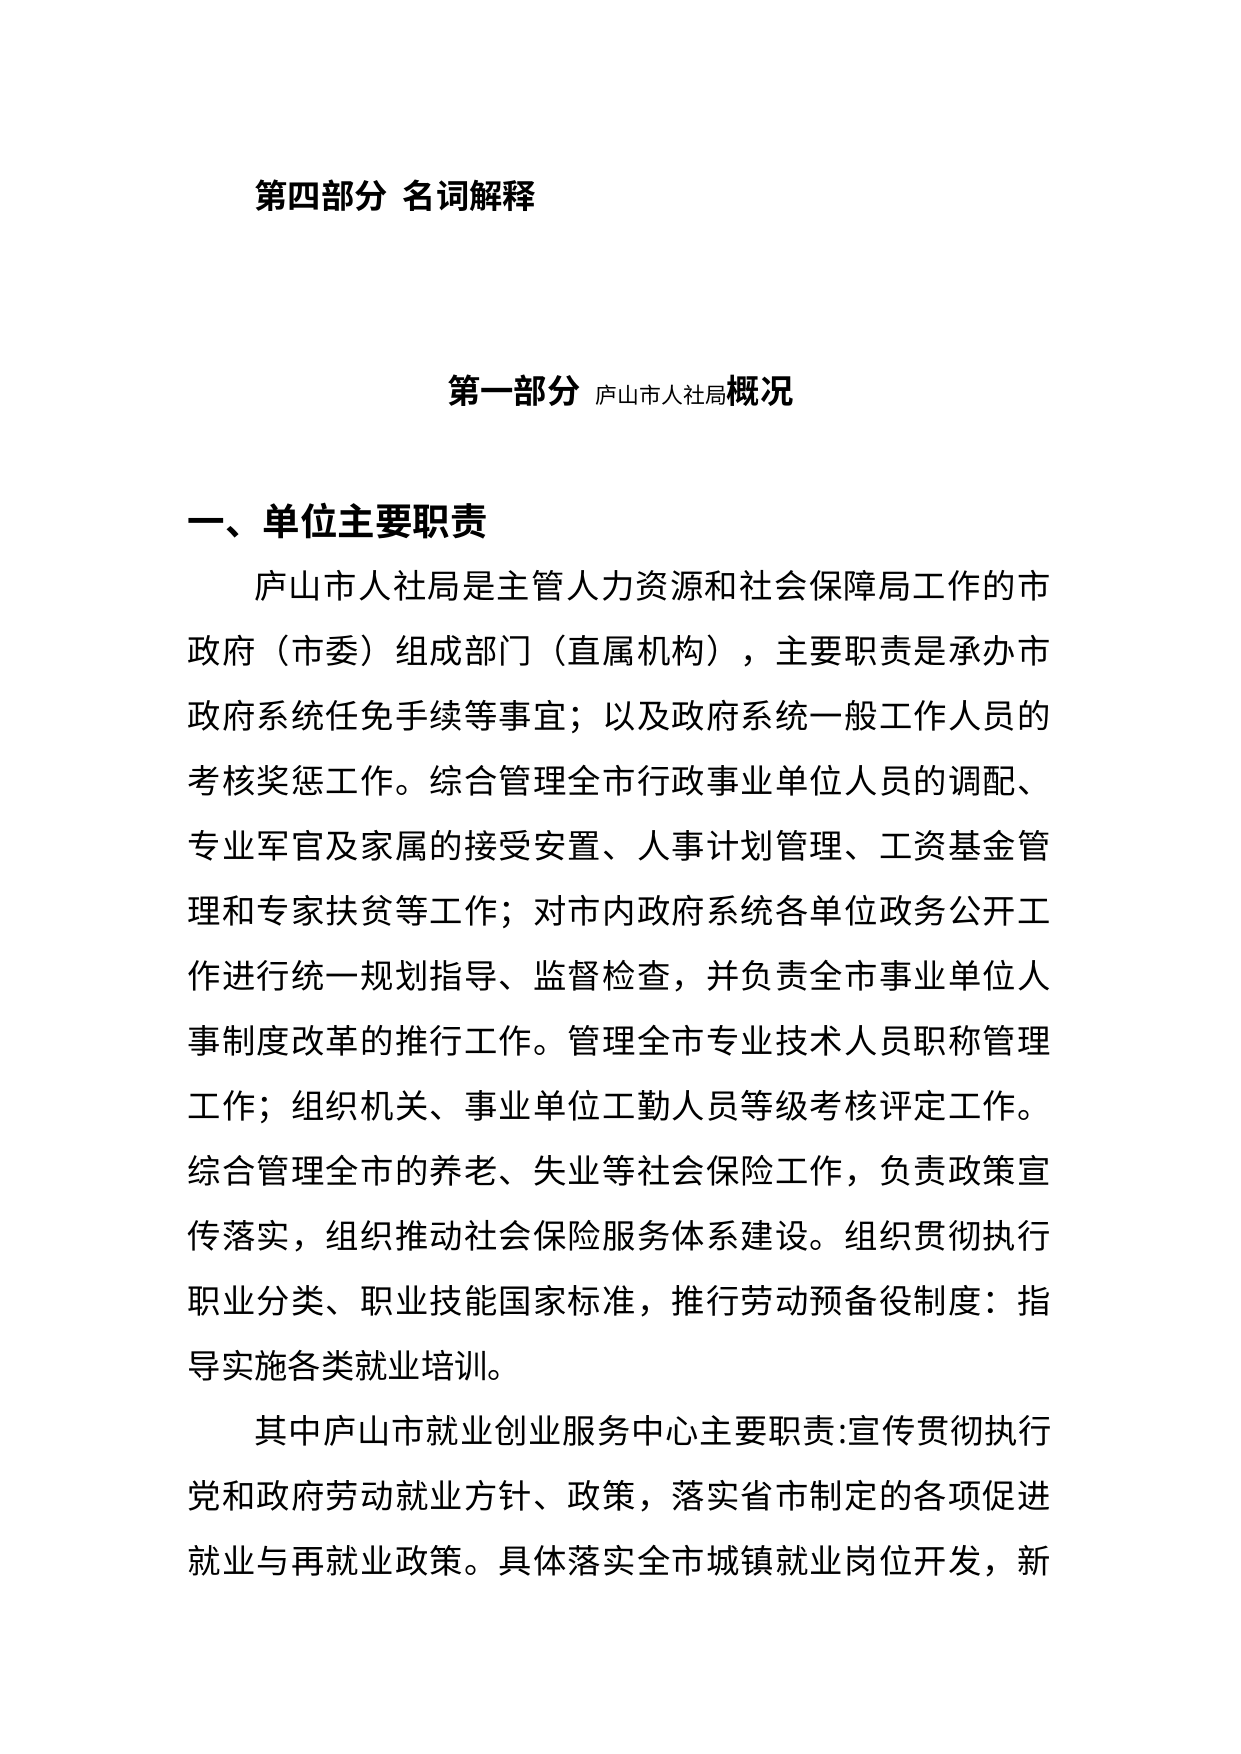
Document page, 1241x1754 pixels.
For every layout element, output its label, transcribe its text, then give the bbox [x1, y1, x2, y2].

text 庐山市人社局是主管人力资源和社会保障局工作的市政府（市委）组成部门（直属机构），主要职责是承办市政府系统任免手续等事宜；以及政府系统一般工作人员的考核奖惩工作。综合管理全市行政事业单位人员的调配、专业军官及家属的接受安置、人事计划管理、工资基金管理和专家扶贫等工作；对市内政府系统各单位政务公开工作进行统一规划指导、监督检查，并负责全市事业单位人事制度改革的推行工作。管理全市专业技术人员职称管理工作；组织机关、事业单位工勤人员等级考核评定工作。综合管理全市的养老、失业等社会保险工作，负责政策宣传落实，组织推动社会保险服务体系建设。组织贯彻执行职业分类、职业技能国家标准，推行劳动预备役制度：指导实施各类就业培训。 [187, 552, 1053, 1397]
text 第四部分 名词解释 [187, 162, 1053, 227]
text 第一部分 庐山市人社局概况 [187, 357, 1053, 422]
text 一、单位主要职责 [187, 487, 1053, 552]
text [187, 1397, 1053, 1592]
